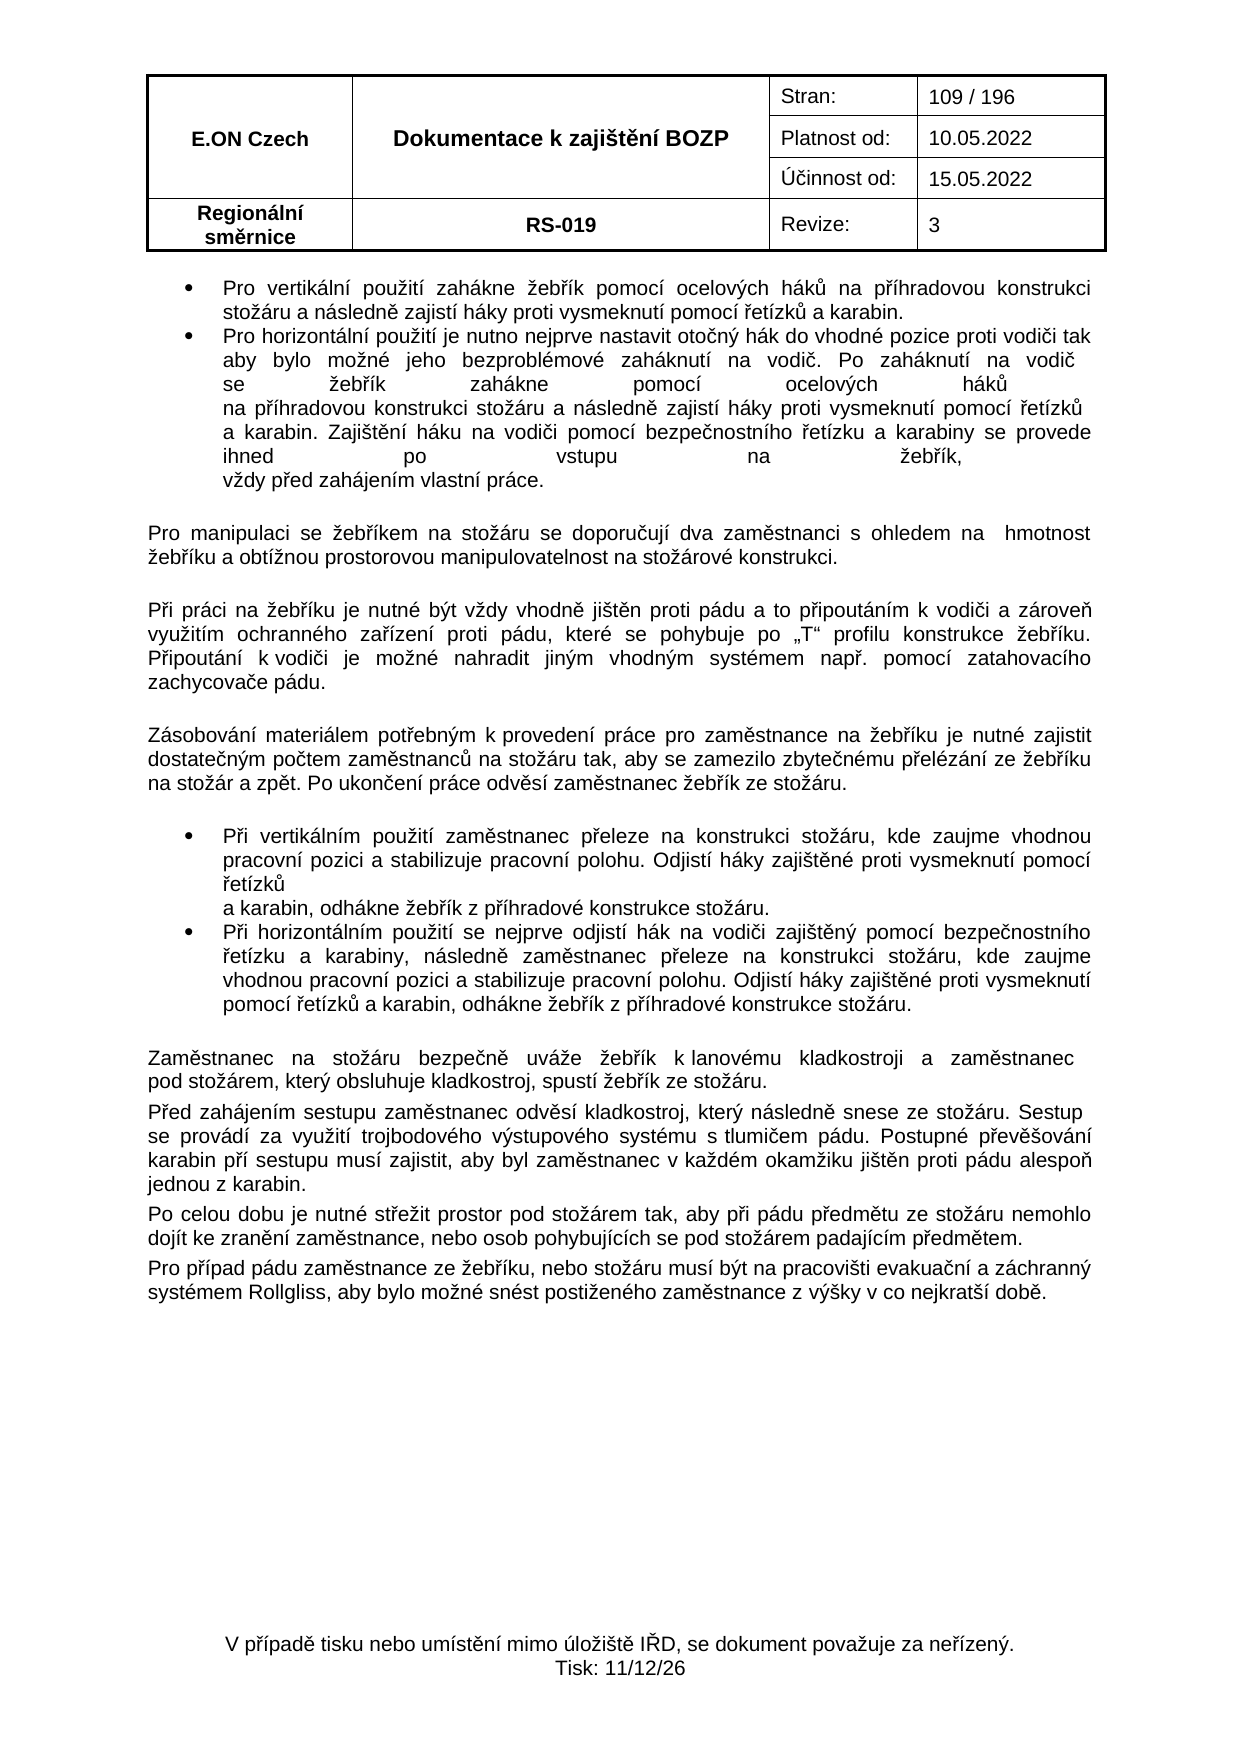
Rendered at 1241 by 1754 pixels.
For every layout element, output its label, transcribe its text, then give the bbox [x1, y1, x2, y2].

text Při práci na žebříku je nutné být vždy vhodně jištěn proti pádu a to připoutáním k vodiči a zároveň využitím ochranného zařízení proti pádu, které se pohybuje po „T“ profilu konstrukce žebříku. Připoutání k vodiči je možné nahradit jiným vhodným systémem např. pomocí zatahovacího zachycovače pádu. [148, 598, 1092, 694]
text Zásobování materiálem potřebným k provedení práce pro zaměstnance na žebříku je nutné zajistit dostatečným počtem zaměstnanců na stožáru tak, aby se zamezilo zbytečnému přelézání ze žebříku na stožár a zpět. Po ukončení práce odvěsí zaměstnanec žebřík ze stožáru. [148, 723, 1092, 795]
list Při horizontálním použití se nejprve odjistí hák na vodiči zajištěný pomocí bezpečnostního řetízku a karabiny, následně zaměstnanec přeleze na konstrukci stožáru, kde zaujme vhodnou pracovní pozici a stabilizuje pracovní polohu. Odjistí háky zajištěné proti vysmeknutí pomocí řetízků a karabin, odhákne žebřík z příhradové konstrukce stožáru. [185, 920, 1092, 1016]
text Pro manipulaci se žebříkem na stožáru se doporučují dva zaměstnanci s ohledem na hmotnost žebříku a obtížnou prostorovou manipulovatelnost na stožárové konstrukci. [148, 521, 1092, 569]
list Pro vertikální použití zahákne žebřík pomocí ocelových háků na příhradovou konstrukci stožáru a následně zajistí háky proti vysmeknutí pomocí řetízků a karabin. [185, 276, 1092, 324]
text Pro případ pádu zaměstnance ze žebříku, nebo stožáru musí být na pracovišti evakuační a záchranný systémem Rollgliss, aby bylo možné snést postiženého zaměstnance z výšky v co nejkratší době. [148, 1256, 1092, 1304]
text Zaměstnanec na stožáru bezpečně uváže žebřík k lanovému kladkostroji a zaměstnanec pod stožárem, který obsluhuje kladkostroj, spustí žebřík ze stožáru. [148, 1045, 1092, 1093]
text Před zahájením sestupu zaměstnanec odvěsí kladkostroj, který následně snese ze stožáru. Sestup se provádí za využití trojbodového výstupového systému s tlumičem pádu. Postupné převěšování karabin pří sestupu musí zajistit, aby byl zaměstnanec v každém okamžiku jištěn proti pádu alespoň jednou z karabin. [148, 1099, 1092, 1195]
list Při vertikálním použití zaměstnanec přeleze na konstrukci stožáru, kde zaujme vhodnou pracovní pozici a stabilizuje pracovní polohu. Odjistí háky zajištěné proti vysmeknutí pomocí řetízků a karabin, odhákne žebřík z příhradové konstrukce stožáru. [185, 824, 1092, 920]
text Po celou dobu je nutné střežit prostor pod stožárem tak, aby při pádu předmětu ze stožáru nemohlo dojít ke zranění zaměstnance, nebo osob pohybujících se pod stožárem padajícím předmětem. [148, 1202, 1092, 1249]
list Pro horizontální použití je nutno nejprve nastavit otočný hák do vhodné pozice proti vodiči tak aby bylo možné jeho bezproblémové zaháknutí na vodič. Po zaháknutí na vodič se žebřík zahákne pomocí ocelových háků na příhradovou konstrukci stožáru a následně zajistí háky proti vysmeknutí pomocí řetízků a karabin. Zajištění háku na vodiči pomocí bezpečnostního řetízku a karabiny se provede ihned po vstupu na žebřík, vždy před zahájením vlastní práce. [185, 324, 1092, 492]
